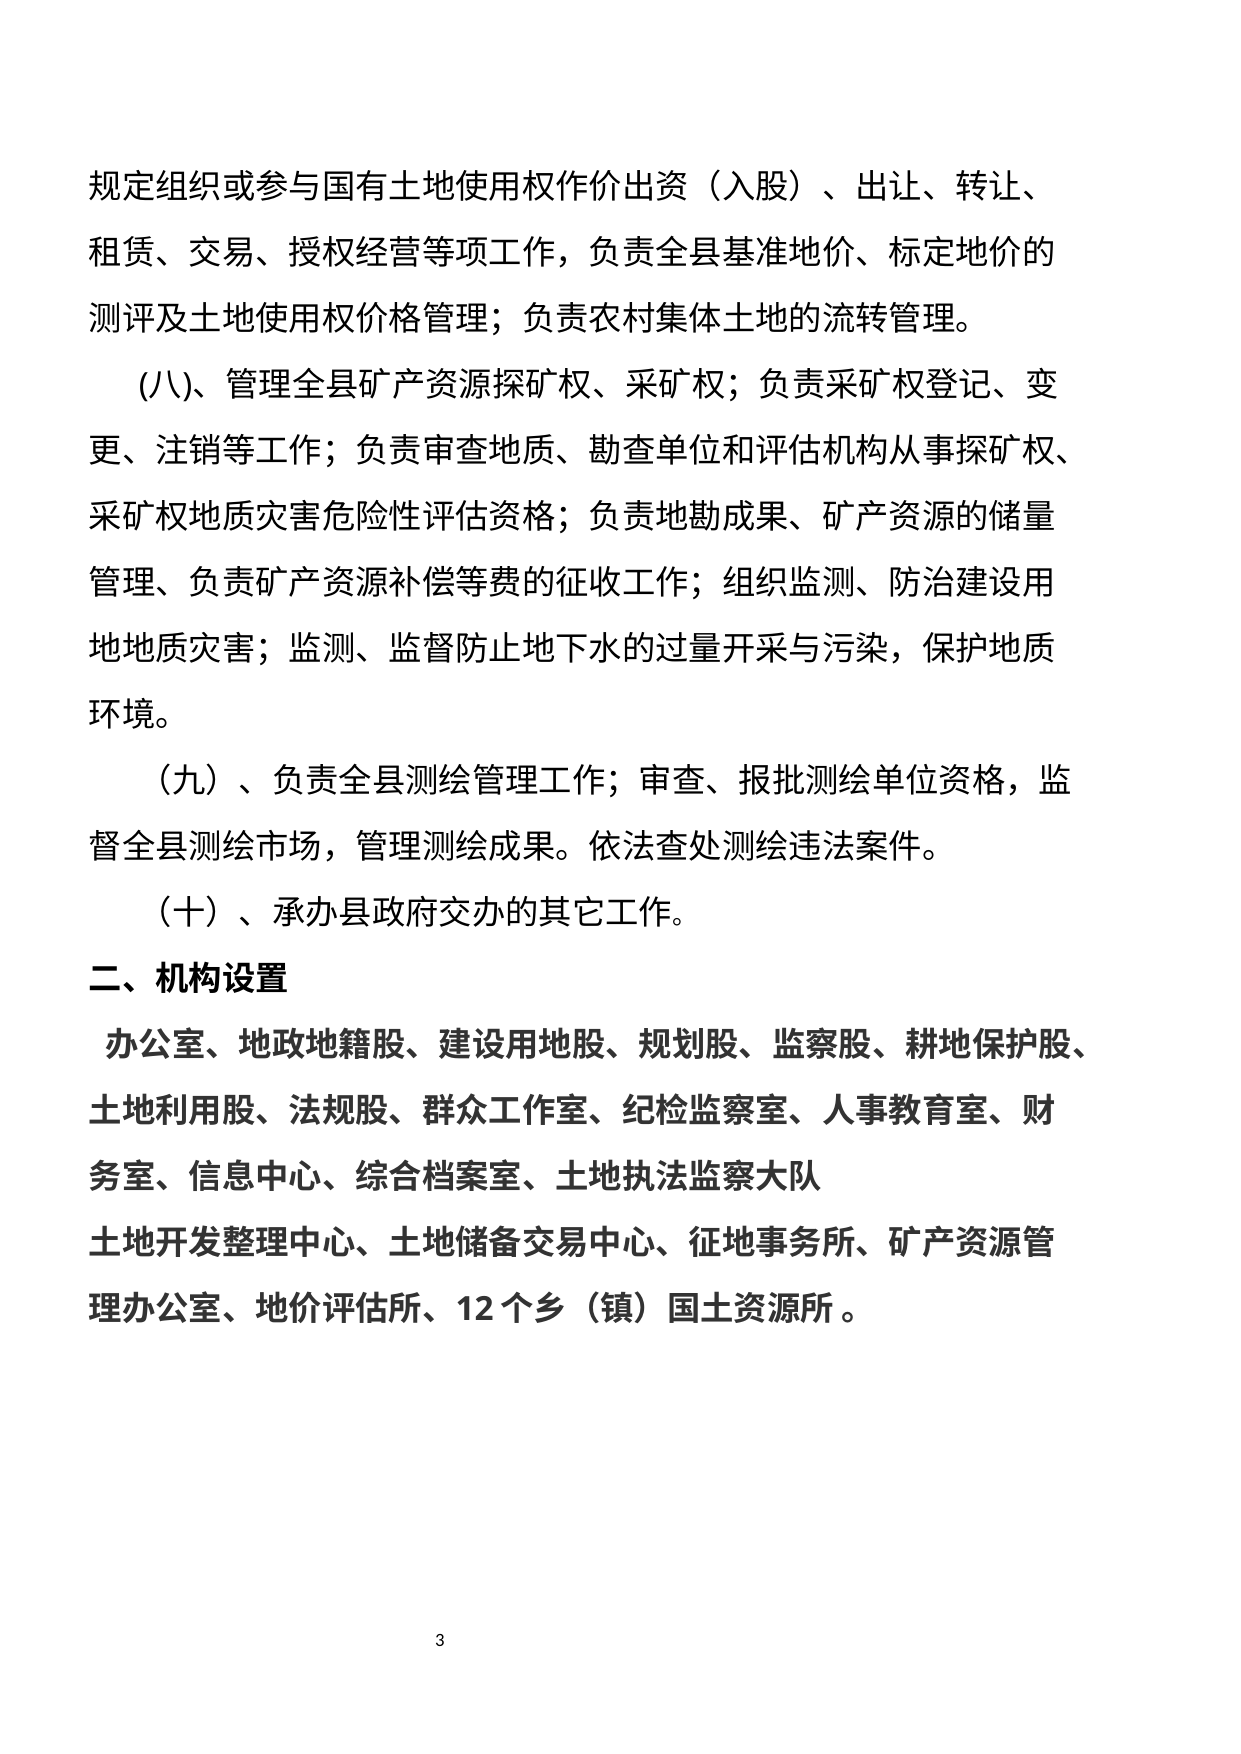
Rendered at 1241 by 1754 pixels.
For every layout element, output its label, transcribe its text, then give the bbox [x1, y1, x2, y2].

text 二、机构设置 [89, 943, 1081, 1009]
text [89, 151, 1081, 349]
text （十）、承办县政府交办的其它工作。 [89, 877, 1081, 943]
text （九）、负责全县测绘管理工作；审查、报批测绘单位资格，监督全县测绘市场，管理测绘成果。依法查处测绘违法案件。 [89, 745, 1081, 877]
text (八)、管理全县矿产资源探矿权、采矿权；负责采矿权登记、变更、注销等工作；负责审查地质、勘查单位和评估机构从事探矿权、采矿权地质灾害危险性评估资格；负责地勘成果、矿产资源的储量管理、负责矿产资源补偿等费的征收工作；组织监测、防治建设用地地质灾害；监测、监督防止地下水的过量开采与污染，保护地质环境。 [89, 349, 1081, 745]
subtitle 办公室、地政地籍股、建设用地股、规划股、监察股、耕地保护股、土地利用股、法规股、群众工作室、纪检监察室、人事教育室、财务室、信息中心、综合档案室、土地执法监察大队 土地开发整理中心、土地储备交易中心、征地事务所、矿产资源管理办公室、地价评估所、12个乡（镇）国土资源所 。 [89, 1009, 1081, 1438]
